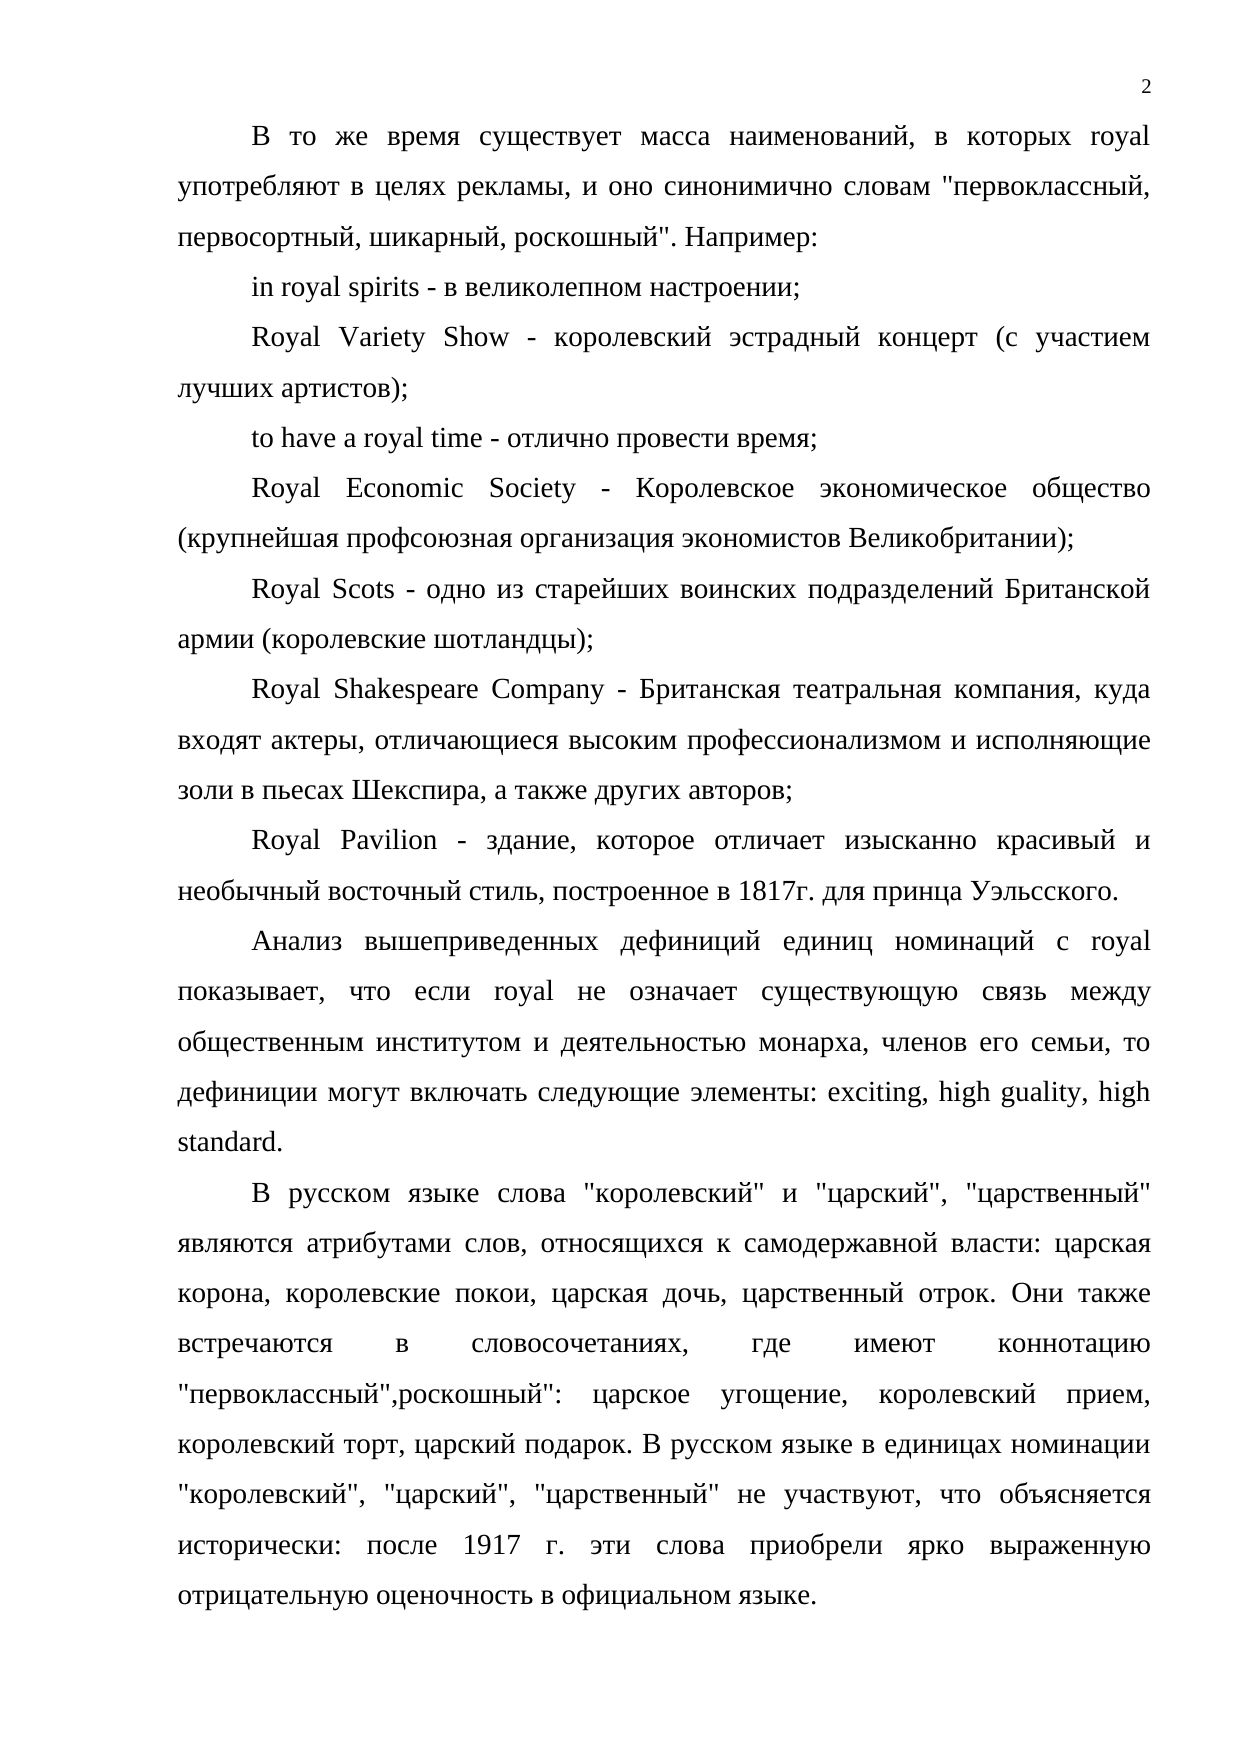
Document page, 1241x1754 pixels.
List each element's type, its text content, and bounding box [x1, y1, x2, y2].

text Royal Economic Society - Королевское экономическое общество (крупнейшая профсоюзная организация экономистов Великобритании); [177, 470, 1152, 554]
text Royal Pavilion - здание, которое отличает изысканно красивый и необычный восточный стиль, построенное в 1817г. для принца Уэльсского. [177, 822, 1152, 906]
text to have a royal time - отлично провести время; [177, 420, 1152, 453]
text Анализ вышеприведенных дефиниций единиц номинаций с royal показывает, что если royal не означает существующую связь между общественным институтом и деятельностью монарха, членов его семьи, то дефиниции могут включать следующие элементы: exciting, high guality, high standard. [177, 923, 1152, 1158]
text Royal Scots - одно из старейших воинских подразделений Британской армии (королевские шотландцы); [177, 571, 1152, 655]
text Royal Variety Show - королевский эстрадный концерт (с участием лучших артистов); [177, 319, 1152, 403]
text Royal Shakespeare Company - Британская театральная компания, куда входят актеры, отличающиеся высоким профессионализмом и исполняющие золи в пьесах Шекспира, а также других авторов; [177, 672, 1152, 806]
text В русском языке слова "королевский" и "царский", "царственный" являются атрибутами слов, относящихся к самодержавной власти: царская корона, королевские покои, царская дочь, царственный отрок. Они также встречаются в словосочетаниях, где имеют коннотацию "первоклассный",роскошный": царское угощение, королевский прием, королевский торт, царский подарок. В русском языке в единицах номинации "королевский", "царский", "царственный" не участвуют, что объясняется исторически: после 1917 г. эти слова приобрели ярко выраженную отрицательную оценочность в официальном языке. [177, 1175, 1152, 1611]
text in royal spirits - в великолепном настроении; [177, 269, 1152, 303]
text В то же время существует масса наименований, в которых royal употребляют в целях рекламы, и оно синонимично словам "первоклассный, первосортный, шикарный, роскошный". Например: [177, 118, 1152, 252]
